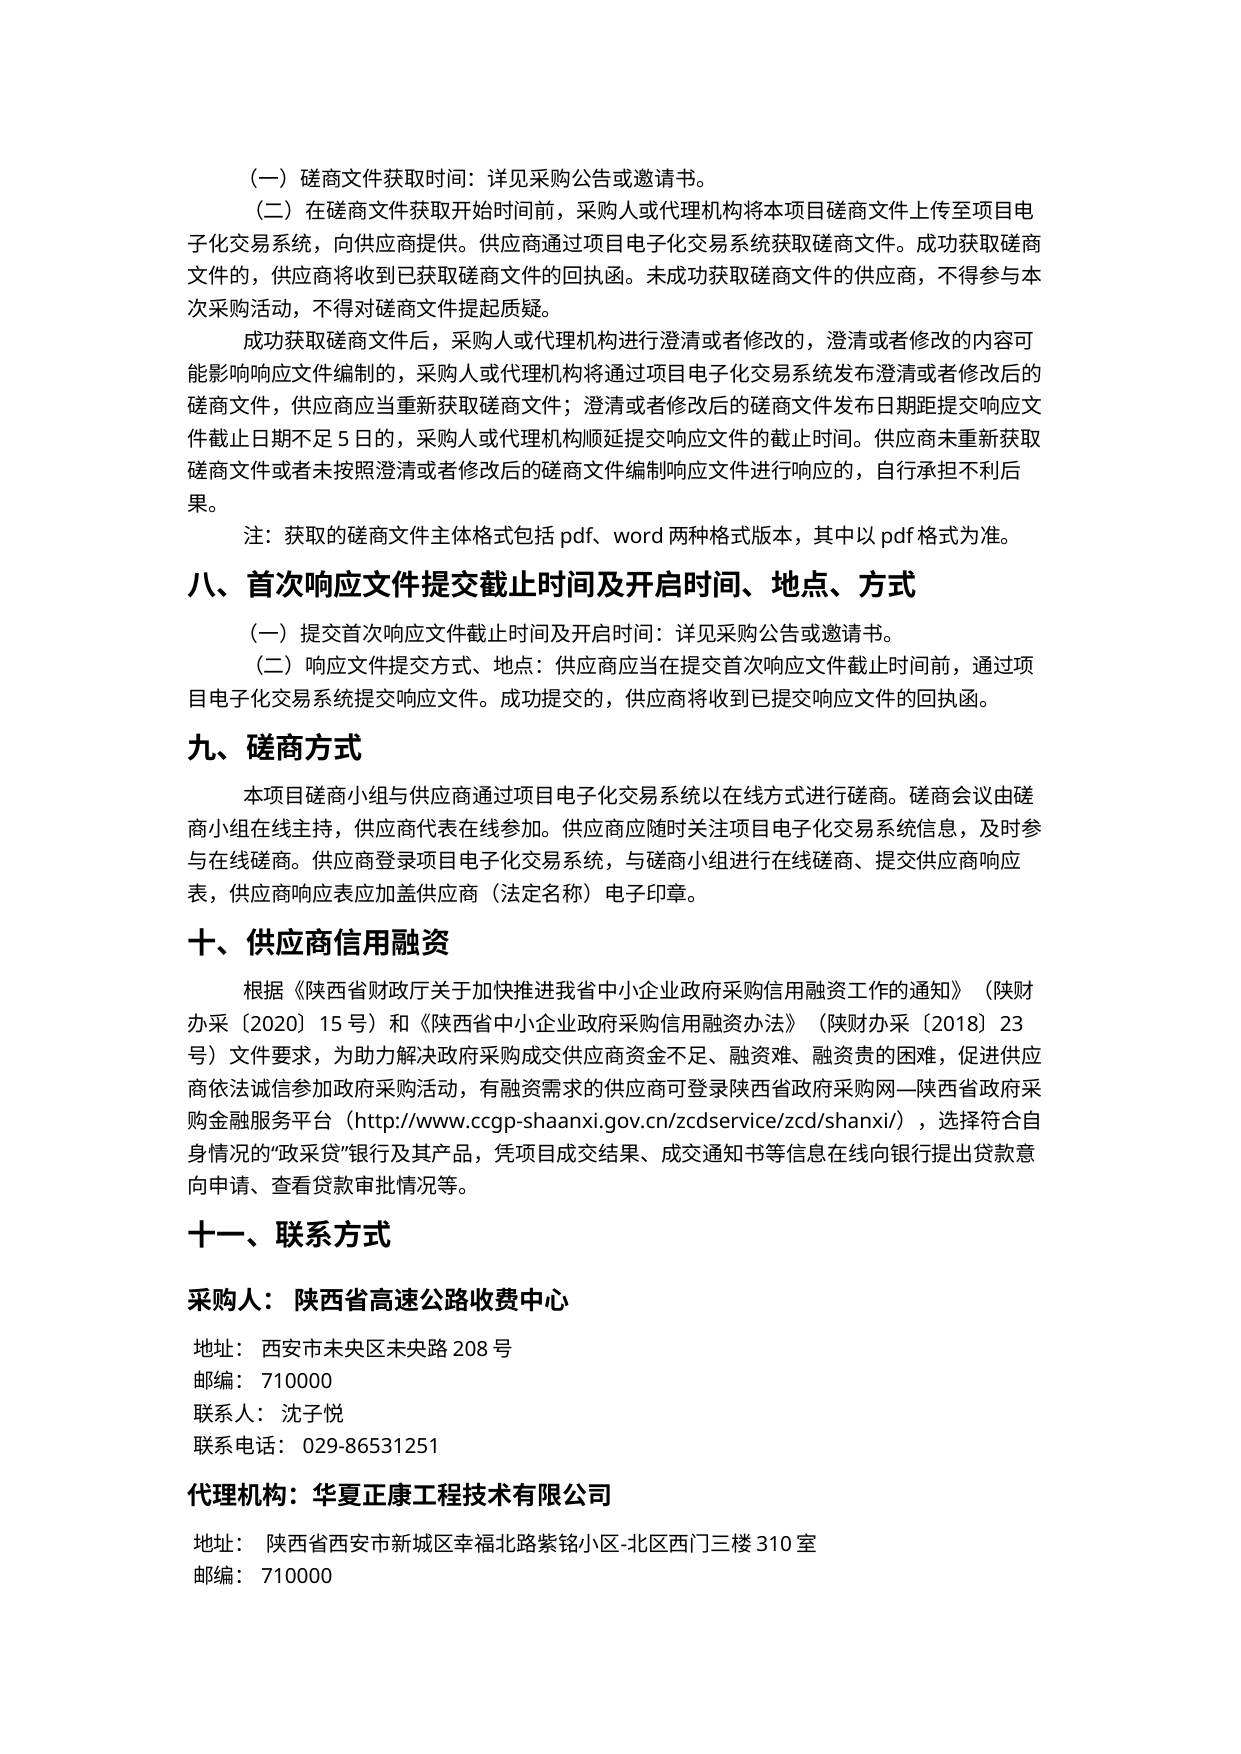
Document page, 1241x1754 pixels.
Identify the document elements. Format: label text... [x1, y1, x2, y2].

text 十、供应商信用融资 [187, 909, 1053, 974]
text 成功获取磋商文件后，采购人或代理机构进行澄清或者修改的，澄清或者修改的内容可能影响响应文件编制的，采购人或代理机构将通过项目电子化交易系统发布澄清或者修改后的磋商文件，供应商应当重新获取磋商文件；澄清或者修改后的磋商文件发布日期距提交响应文件截止日期不足5日的，采购人或代理机构顺延提交响应文件的截止时间。供应商未重新获取磋商文件或者未按照澄清或者修改后的磋商文件编制响应文件进行响应的，自行承担不利后果。 [187, 324, 1053, 519]
text 九、磋商方式 [187, 714, 1053, 779]
text 采购人： 陕西省高速公路收费中心 [187, 1267, 1053, 1332]
text （一）提交首次响应文件截止时间及开启时间：详见采购公告或邀请书。 [187, 617, 1053, 649]
text 本项目磋商小组与供应商通过项目电子化交易系统以在线方式进行磋商。磋商会议由磋商小组在线主持，供应商代表在线参加。供应商应随时关注项目电子化交易系统信息，及时参与在线磋商。供应商登录项目电子化交易系统，与磋商小组进行在线磋商、提交供应商响应表，供应商响应表应加盖供应商（法定名称）电子印章。 [187, 779, 1053, 909]
text 邮编： 710000 [187, 1559, 1053, 1592]
text （二）响应文件提交方式、地点：供应商应当在提交首次响应文件截止时间前，通过项目电子化交易系统提交响应文件。成功提交的，供应商将收到已提交响应文件的回执函。 [187, 649, 1053, 714]
text 根据《陕西省财政厅关于加快推进我省中小企业政府采购信用融资工作的通知》（陕财办采〔2020〕15 号）和《陕西省中小企业政府采购信用融资办法》（陕财办采〔2018〕23 号）文件要求，为助力解决政府采购成交供应商资金不足、融资难、融资贵的困难，促进供应商依法诚信参加政府采购活动，有融资需求的供应商可登录陕西省政府采购网—陕西省政府采购金融服务平台（http://www.ccgp-shaanxi.gov.cn/zcdservice/zcd/shanxi/），选择符合自身情况的“政采贷”银行及其产品，凭项目成交结果、成交通知书等信息在线向银行提出贷款意向申请、查看贷款审批情况等。 [187, 974, 1053, 1202]
text 联系电话： 029-86531251 [187, 1429, 1053, 1462]
text 联系人： 沈子悦 [187, 1397, 1053, 1429]
text 邮编： 710000 [187, 1364, 1053, 1397]
text 十一、联系方式 [187, 1202, 1053, 1267]
text 地址： 西安市未央区未央路208号 [187, 1332, 1053, 1364]
text （二）在磋商文件获取开始时间前，采购人或代理机构将本项目磋商文件上传至项目电子化交易系统，向供应商提供。供应商通过项目电子化交易系统获取磋商文件。成功获取磋商文件的，供应商将收到已获取磋商文件的回执函。未成功获取磋商文件的供应商，不得参与本次采购活动，不得对磋商文件提起质疑。 [187, 194, 1053, 324]
text （一）磋商文件获取时间：详见采购公告或邀请书。 [187, 162, 1053, 194]
text 八、首次响应文件提交截止时间及开启时间、地点、方式 [187, 552, 1053, 617]
text 地址： 陕西省西安市新城区幸福北路紫铭小区-北区西门三楼310室 [187, 1527, 1053, 1559]
text 代理机构：华夏正康工程技术有限公司 [187, 1462, 1053, 1527]
text 注：获取的磋商文件主体格式包括pdf、word两种格式版本，其中以pdf格式为准。 [187, 519, 1053, 552]
